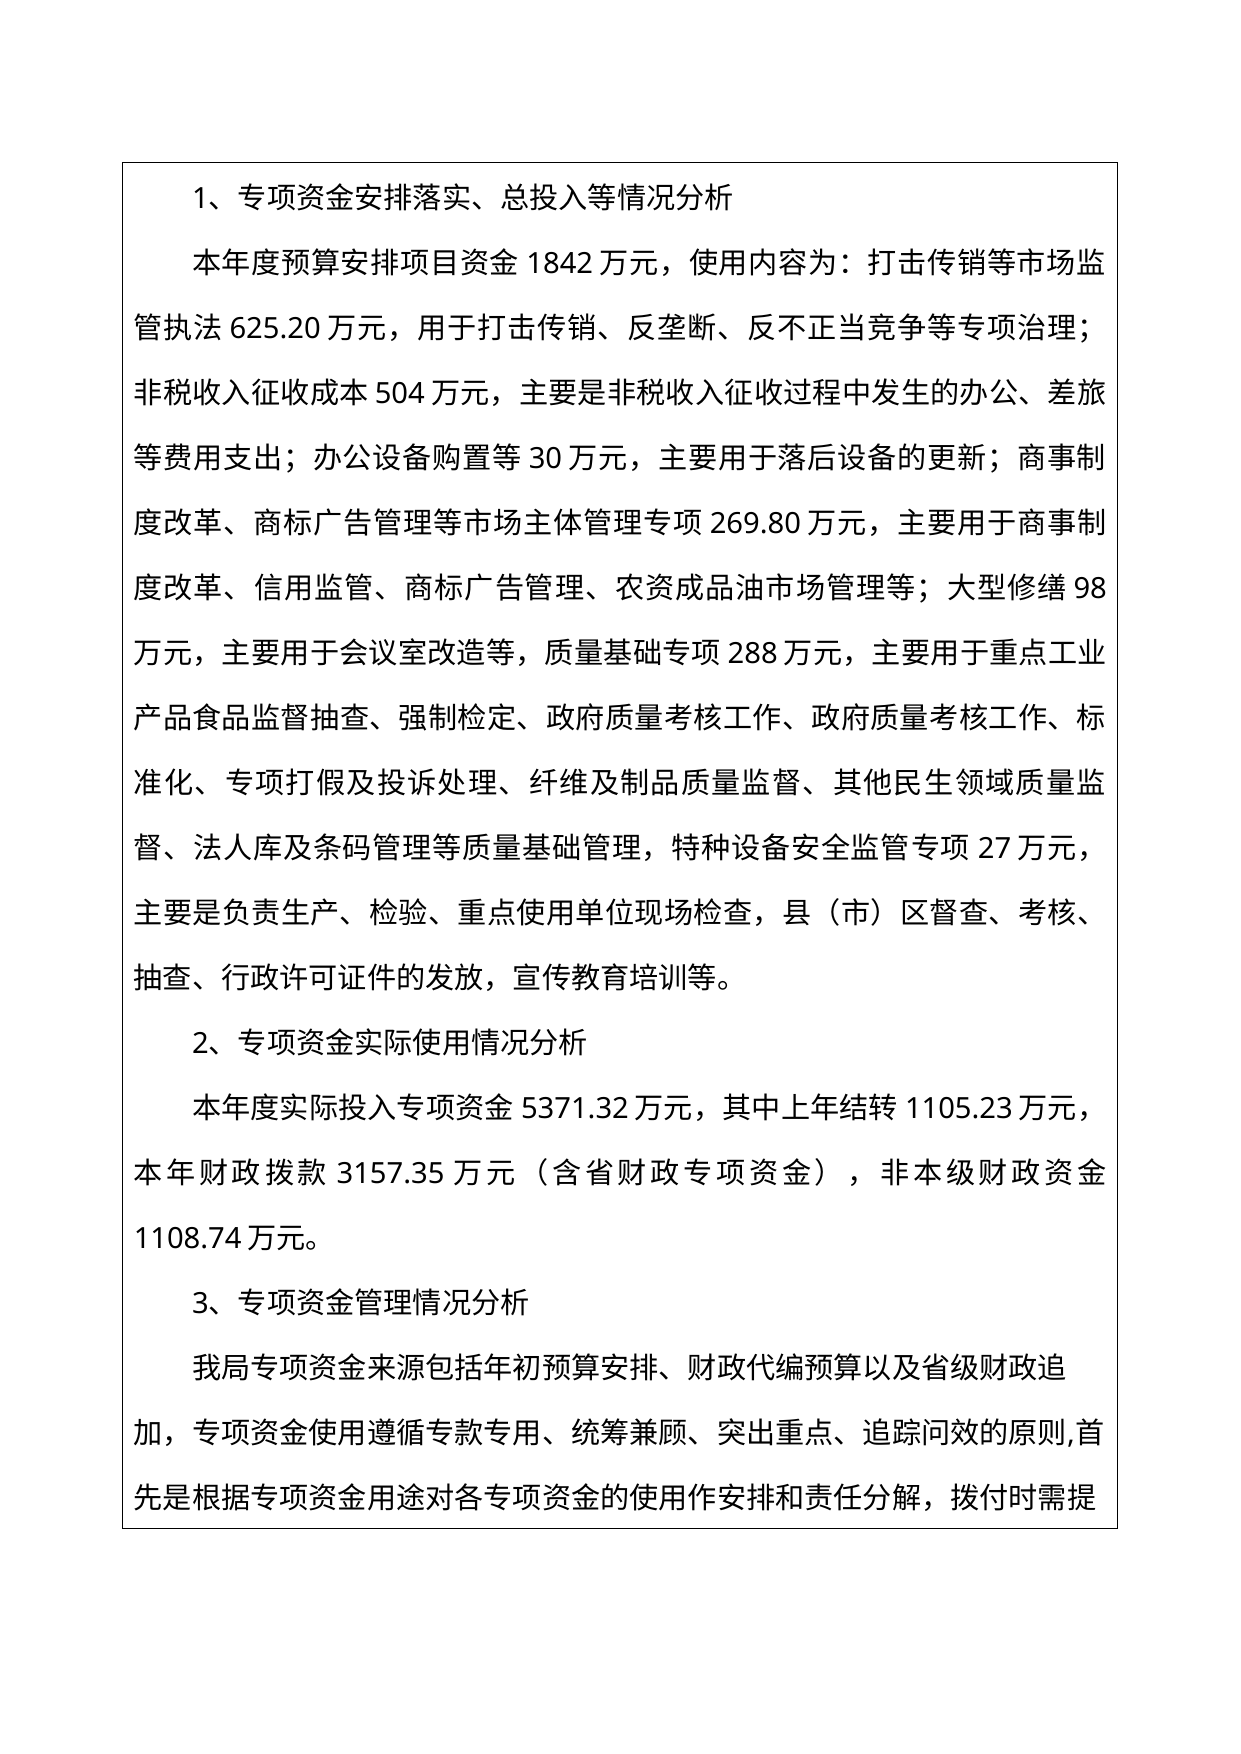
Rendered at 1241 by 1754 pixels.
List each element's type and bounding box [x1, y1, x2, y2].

table_header [123, 163, 1117, 1528]
